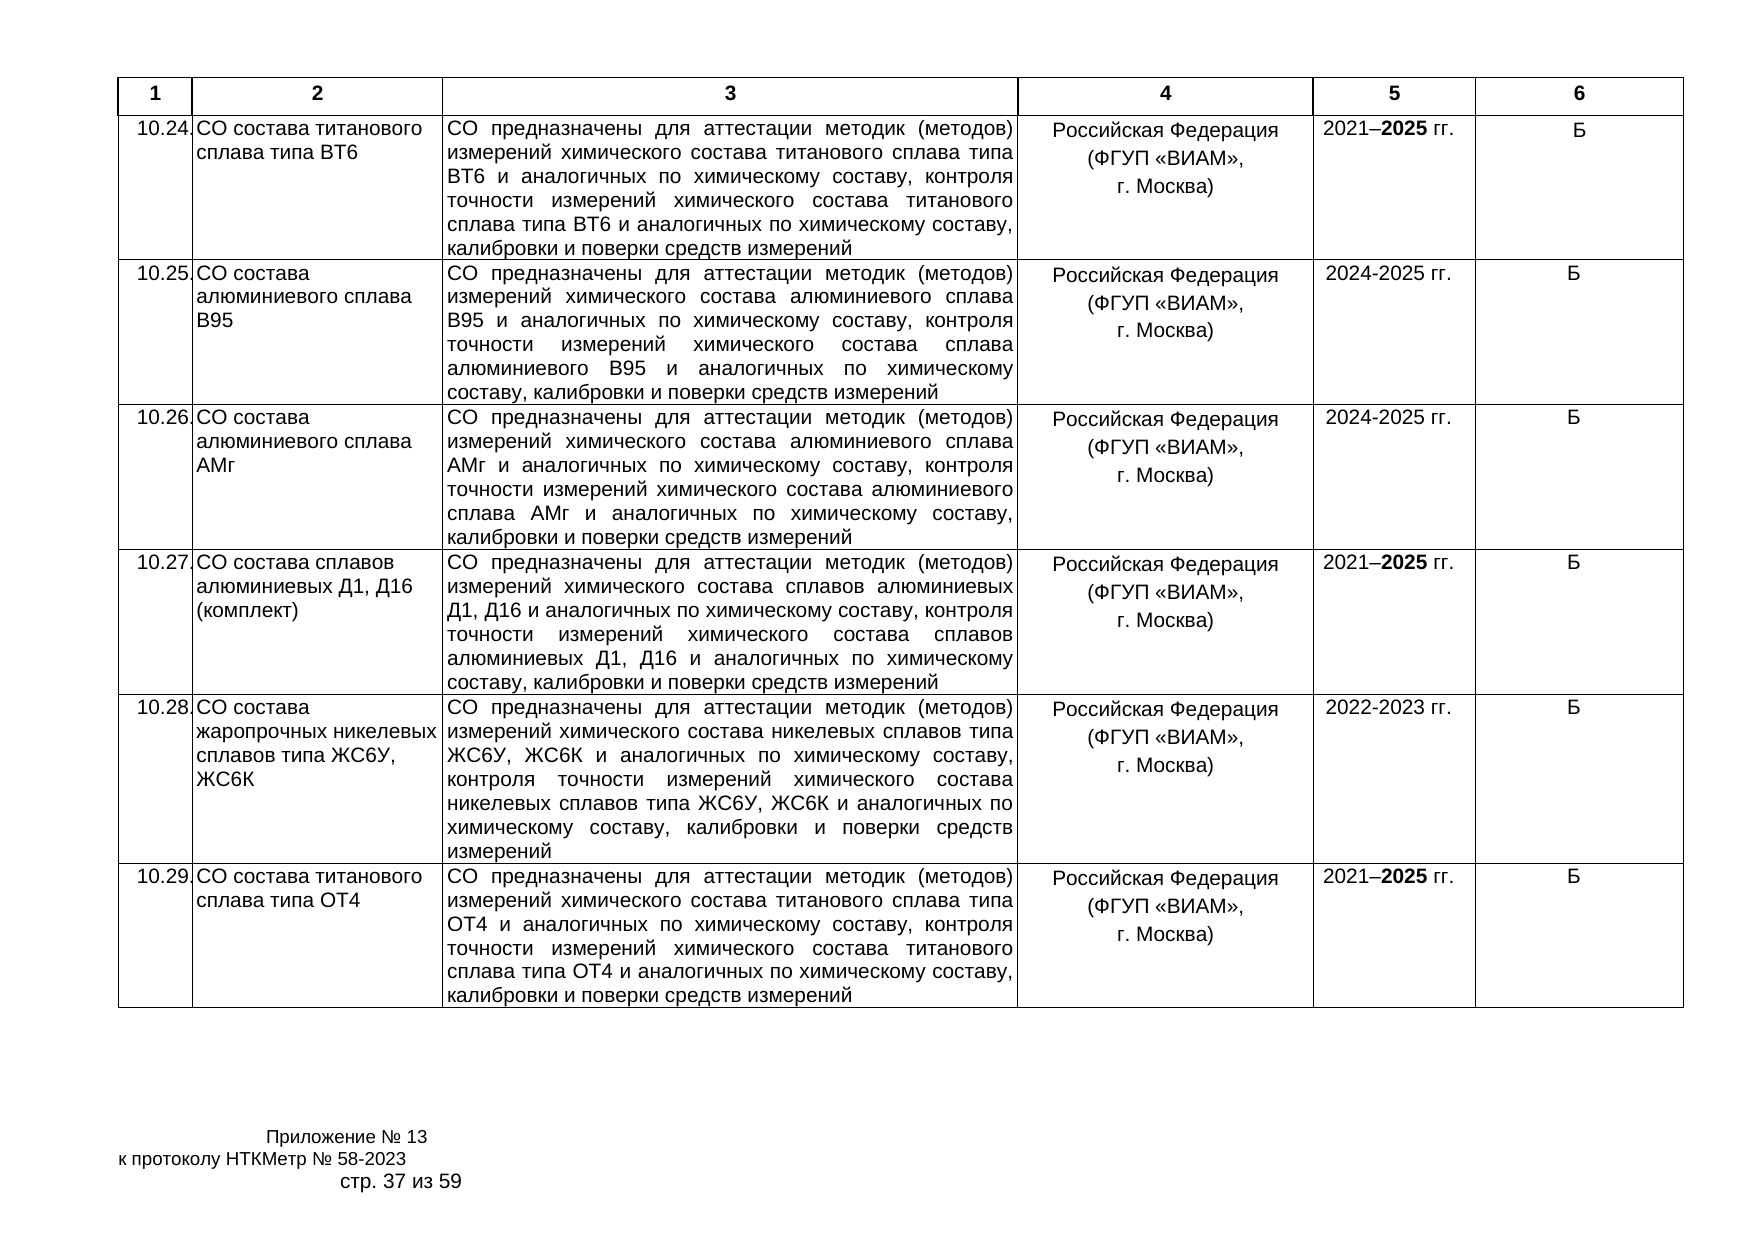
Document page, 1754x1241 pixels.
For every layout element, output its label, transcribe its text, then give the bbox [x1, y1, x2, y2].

table_cell СО состава жаропрочных никелевых сплавов типа ЖС6У, ЖС6К [193, 695, 442, 862]
table_cell [119, 695, 192, 862]
table_cell СО состава титанового сплава типа ВТ6 [193, 116, 442, 259]
table_cell [119, 116, 192, 259]
table_cell [119, 405, 192, 549]
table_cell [1018, 116, 1313, 259]
table_header 3 [443, 78, 1017, 114]
table_cell Российская Федерация (ФГУП «ВИАМ», г. Москва) [1018, 405, 1313, 549]
table_cell [119, 864, 192, 1007]
table_cell 2024-2025 гг. [1314, 405, 1475, 549]
table_cell Б [1476, 550, 1683, 694]
table_header 5 [1314, 78, 1475, 114]
table_cell СО состава титанового сплава типа ОТ4 [193, 864, 442, 1007]
table_cell 2024-2025 гг. [1314, 260, 1475, 404]
table_cell СО предназначены для аттестации методик (методов) измерений химического состава сплавов алюминиевых Д1, Д16 и аналогичных по химическому составу, контроля точности измерений химического состава сплавов алюминиевых Д1, Д16 и аналогичных по химическому составу, калибровки и поверки средств измерений [443, 550, 1017, 694]
table_cell Б [1476, 695, 1683, 862]
table_cell Российская Федерация (ФГУП «ВИАМ», г. Москва) [1018, 695, 1313, 862]
table_cell Б [1476, 864, 1683, 1007]
table_cell СО предназначены для аттестации методик (методов) измерений химического состава титанового сплава типа ВТ6 и аналогичных по химическому составу, контроля точности измерений химического состава титанового сплава типа ВТ6 и аналогичных по химическому составу, калибровки и поверки средств измерений [443, 116, 1017, 259]
table_cell 2022-2023 гг. [1314, 695, 1475, 862]
table_cell 2021–2025 гг. [1314, 116, 1475, 259]
table_header 1 [119, 78, 191, 114]
table_header 2 [193, 78, 442, 114]
table_cell 2021–2025 гг. [1314, 864, 1475, 1007]
table_header 6 [1476, 78, 1683, 114]
table_cell СО предназначены для аттестации методик (методов) измерений химического состава никелевых сплавов типа ЖС6У, ЖС6К и аналогичных по химическому составу, контроля точности измерений химического состава никелевых сплавов типа ЖС6У, ЖС6К и аналогичных по химическому составу, калибровки и поверки средств измерений [443, 695, 1017, 862]
table_cell Российская Федерация (ФГУП «ВИАМ», г. Москва) [1018, 260, 1313, 404]
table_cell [1018, 864, 1313, 1007]
table_cell Б [1476, 405, 1683, 549]
table_cell 2021–2025 гг. [1314, 550, 1475, 694]
table_cell СО состава алюминиевого сплава В95 [193, 260, 442, 404]
table_cell [119, 550, 192, 694]
table_cell СО предназначены для аттестации методик (методов) измерений химического состава алюминиевого сплава В95 и аналогичных по химическому составу, контроля точности измерений химического состава сплава алюминиевого В95 и аналогичных по химическому составу, калибровки и поверки средств измерений [443, 260, 1017, 404]
table_cell Российская Федерация (ФГУП «ВИАМ», г. Москва) [1018, 550, 1313, 694]
table_cell Б [1476, 116, 1683, 259]
table_cell СО состава алюминиевого сплава АМг [193, 405, 442, 549]
table_cell СО предназначены для аттестации методик (методов) измерений химического состава алюминиевого сплава АМг и аналогичных по химическому составу, контроля точности измерений химического состава алюминиевого сплава АМг и аналогичных по химическому составу, калибровки и поверки средств измерений [443, 405, 1017, 549]
table_cell [119, 260, 192, 404]
table_cell СО состава сплавов алюминиевых Д1, Д16 (комплект) [193, 550, 442, 694]
table_cell СО предназначены для аттестации методик (методов) измерений химического состава титанового сплава типа ОТ4 и аналогичных по химическому составу, контроля точности измерений химического состава титанового сплава типа ОТ4 и аналогичных по химическому составу, калибровки и поверки средств измерений [443, 864, 1017, 1007]
table_cell Б [1476, 260, 1683, 404]
table_header 4 [1019, 78, 1312, 114]
